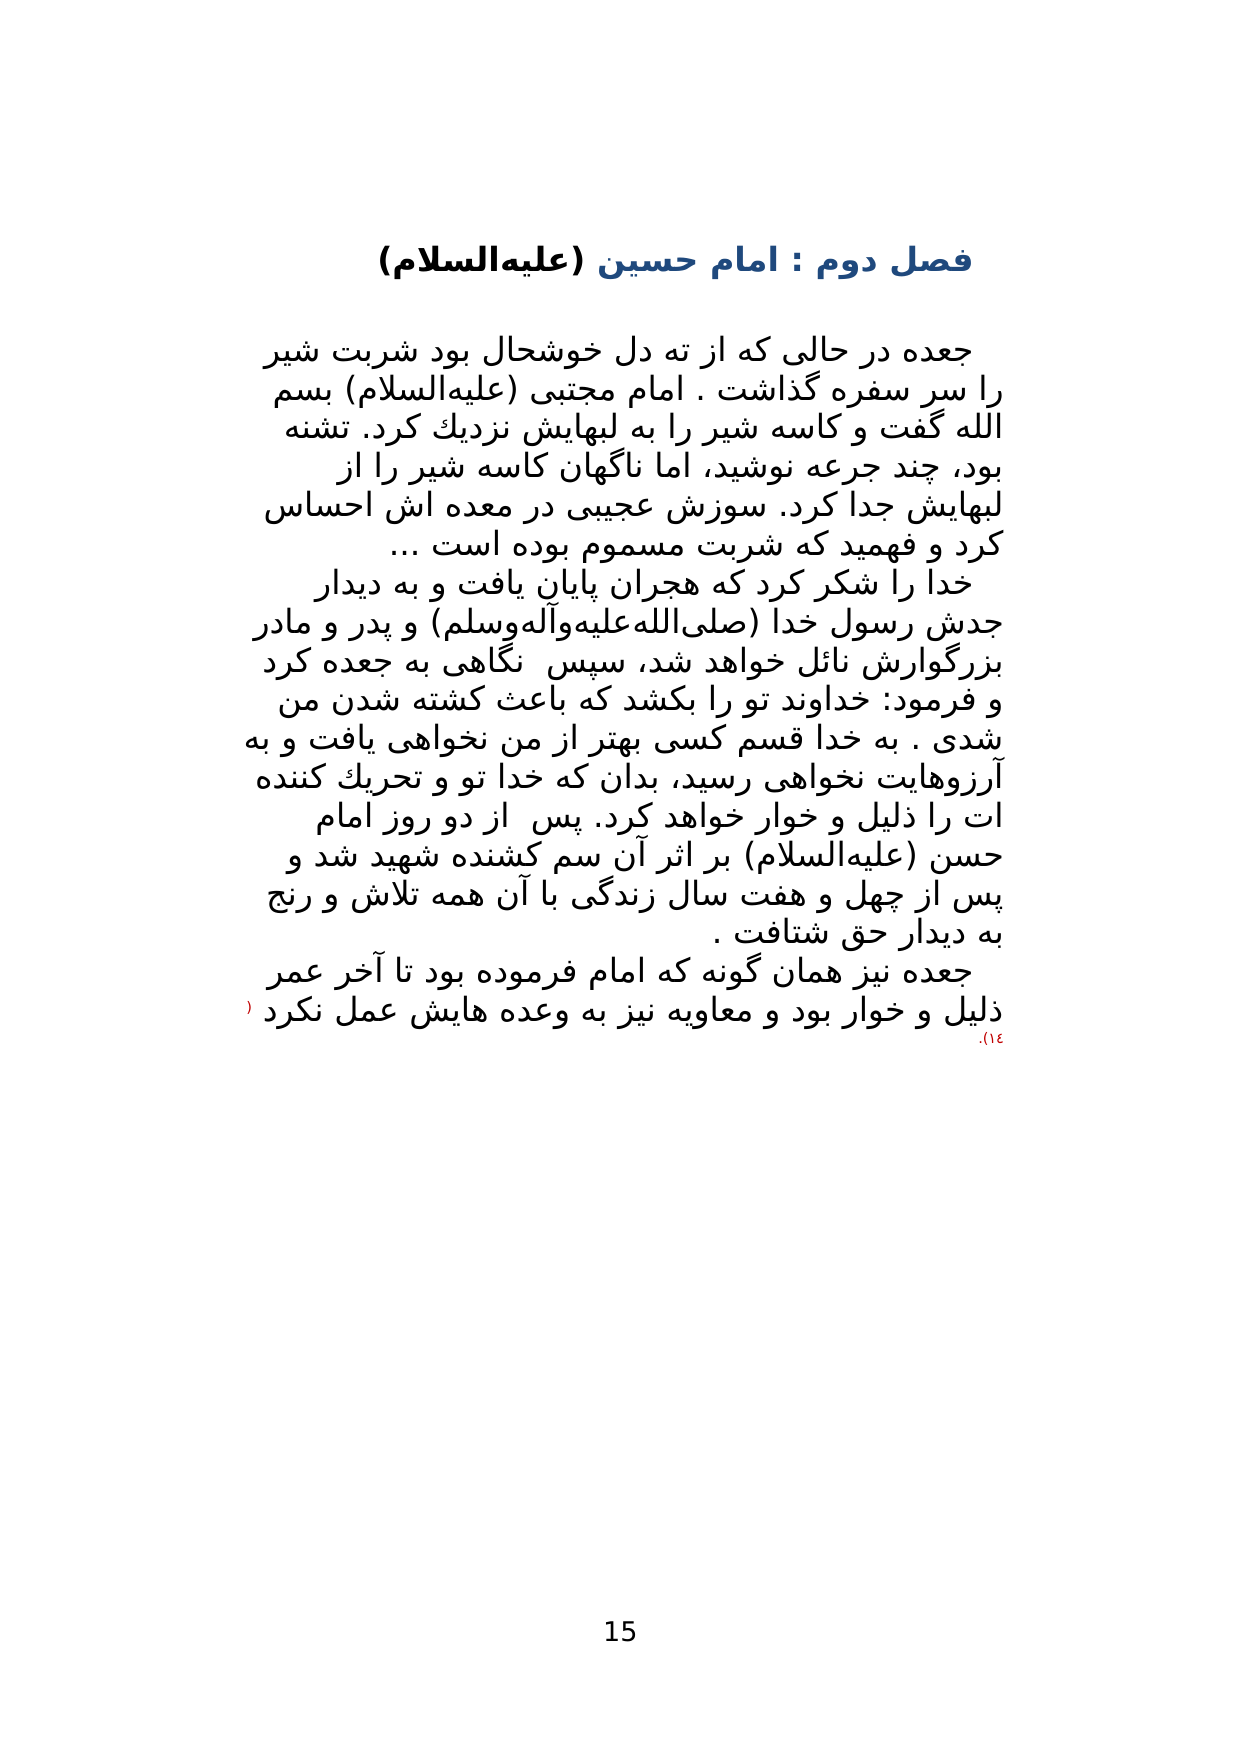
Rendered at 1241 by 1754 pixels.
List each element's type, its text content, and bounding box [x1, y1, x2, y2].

subtitle فصل دوم : امام حسين (عليه‌السلام) [236, 241, 1004, 279]
text خدا را شكر كرد كه هجران پايان يافت و به ديدار جدش رسول خدا (صلى‌الله‌عليه‌وآله‌وسلم) و پدر و مادر بزرگوارش نائل خواهد شد، سپس ‍ نگاهى به جعده كرد و فرمود: خداوند تو را بكشد كه باعث كشته شدن من شدى . به خدا قسم كسى بهتر از من نخواهى يافت و به آرزوهايت نخواهى رسيد، بدان كه خدا تو و تحريك كننده ات را ذليل و خوار خواهد كرد. پس ‍ از دو روز امام حسن (عليه‌السلام) بر اثر آن سم كشنده شهيد شد و پس از چهل و هفت سال زندگى با آن همه تلاش و رنج به ديدار حق شتافت . [236, 563, 1004, 952]
text جعده در حالى كه از ته دل خوشحال بود شربت شير را سر سفره گذاشت . امام مجتبى (عليه‌السلام) بسم الله گفت و كاسه شير را به لبهايش نزديك كرد. تشنه بود، چند جرعه نوشيد، اما ناگهان كاسه شير را از لبهايش جدا كرد. سوزش عجيبى در معده اش احساس كرد و فهميد كه شربت مسموم بوده است ... [236, 330, 1004, 563]
text جعده نيز همان گونه كه امام فرموده بود تا آخر عمر ذليل و خوار بود و معاويه نيز به وعده هايش عمل نكرد (١٤). [236, 952, 1004, 1059]
